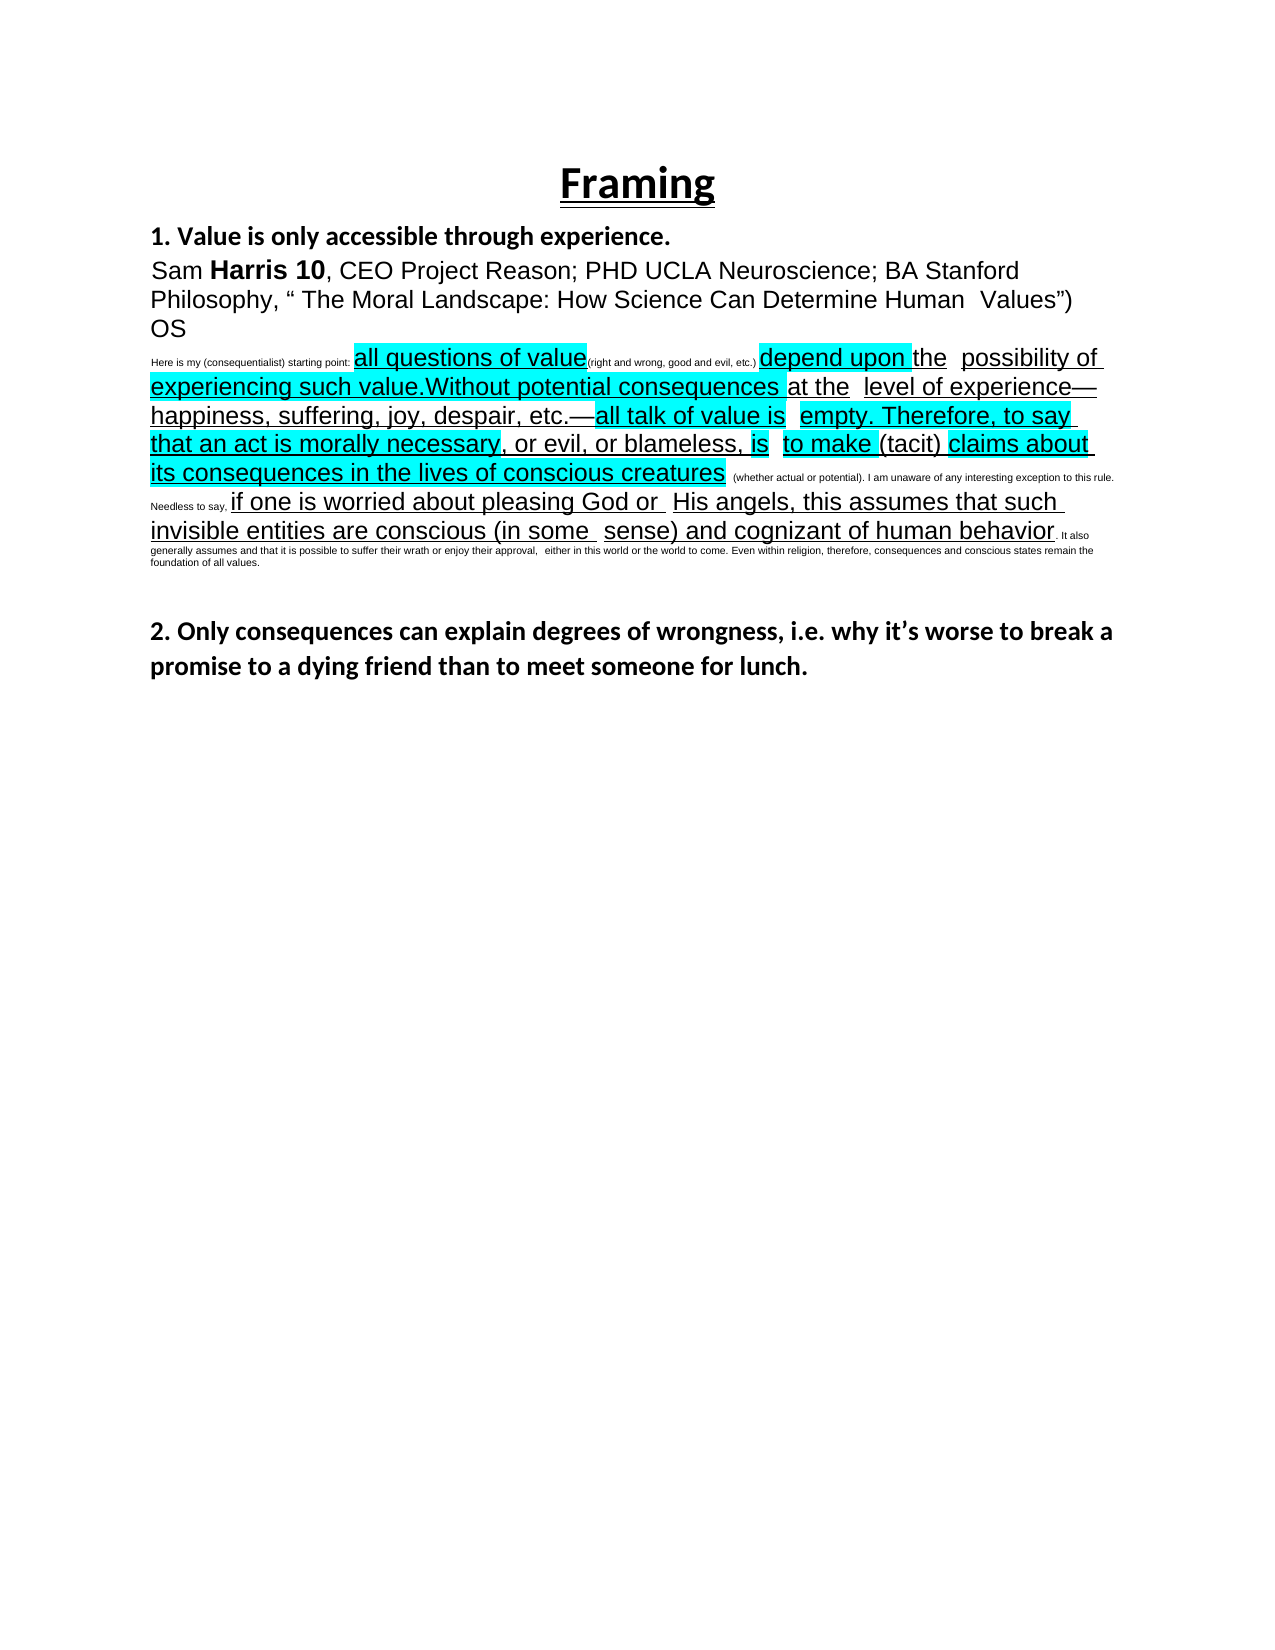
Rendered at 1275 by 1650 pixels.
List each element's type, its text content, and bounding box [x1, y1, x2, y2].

subtitle Framing [150, 154, 1125, 210]
text Sam Harris 10, CEO Project Reason; PHD UCLA Neuroscience; BA Stanford Philosophy, “ The Moral Landscape: How Science Can Determine Human Values”) OS [150, 254, 1088, 343]
text Here is my (consequentialist) starting point: all questions of value(right and wrong, good and evil, etc.) depend upon the possibility of experiencing such value.Without potential consequences at the level of experience—happiness, suffering, joy, despair, etc.—all talk of value is empty. Therefore, to say that an act is morally necessary, or evil, or blameless, is to make (tacit) claims about its consequences in the lives of conscious creatures (whether actual or potential). I am unaware of any interesting exception to this rule. Needless to say, if one is worried about pleasing God or His angels, this assumes that such invisible entities are conscious (in some sense) and cognizant of human behavior. It also generally assumes and that it is possible to suffer their wrath or enjoy their approval, either in this world or the world to come. Even within religion, therefore, consequences and conscious states remain the foundation of all values. [150, 343, 1116, 568]
subtitle 2. Only consequences can explain degrees of wrongness, i.e. why it’s worse to break a promise to a dying friend than to meet someone for lunch. [150, 614, 1125, 682]
subtitle 1. Value is only accessible through experience. [150, 219, 1125, 252]
